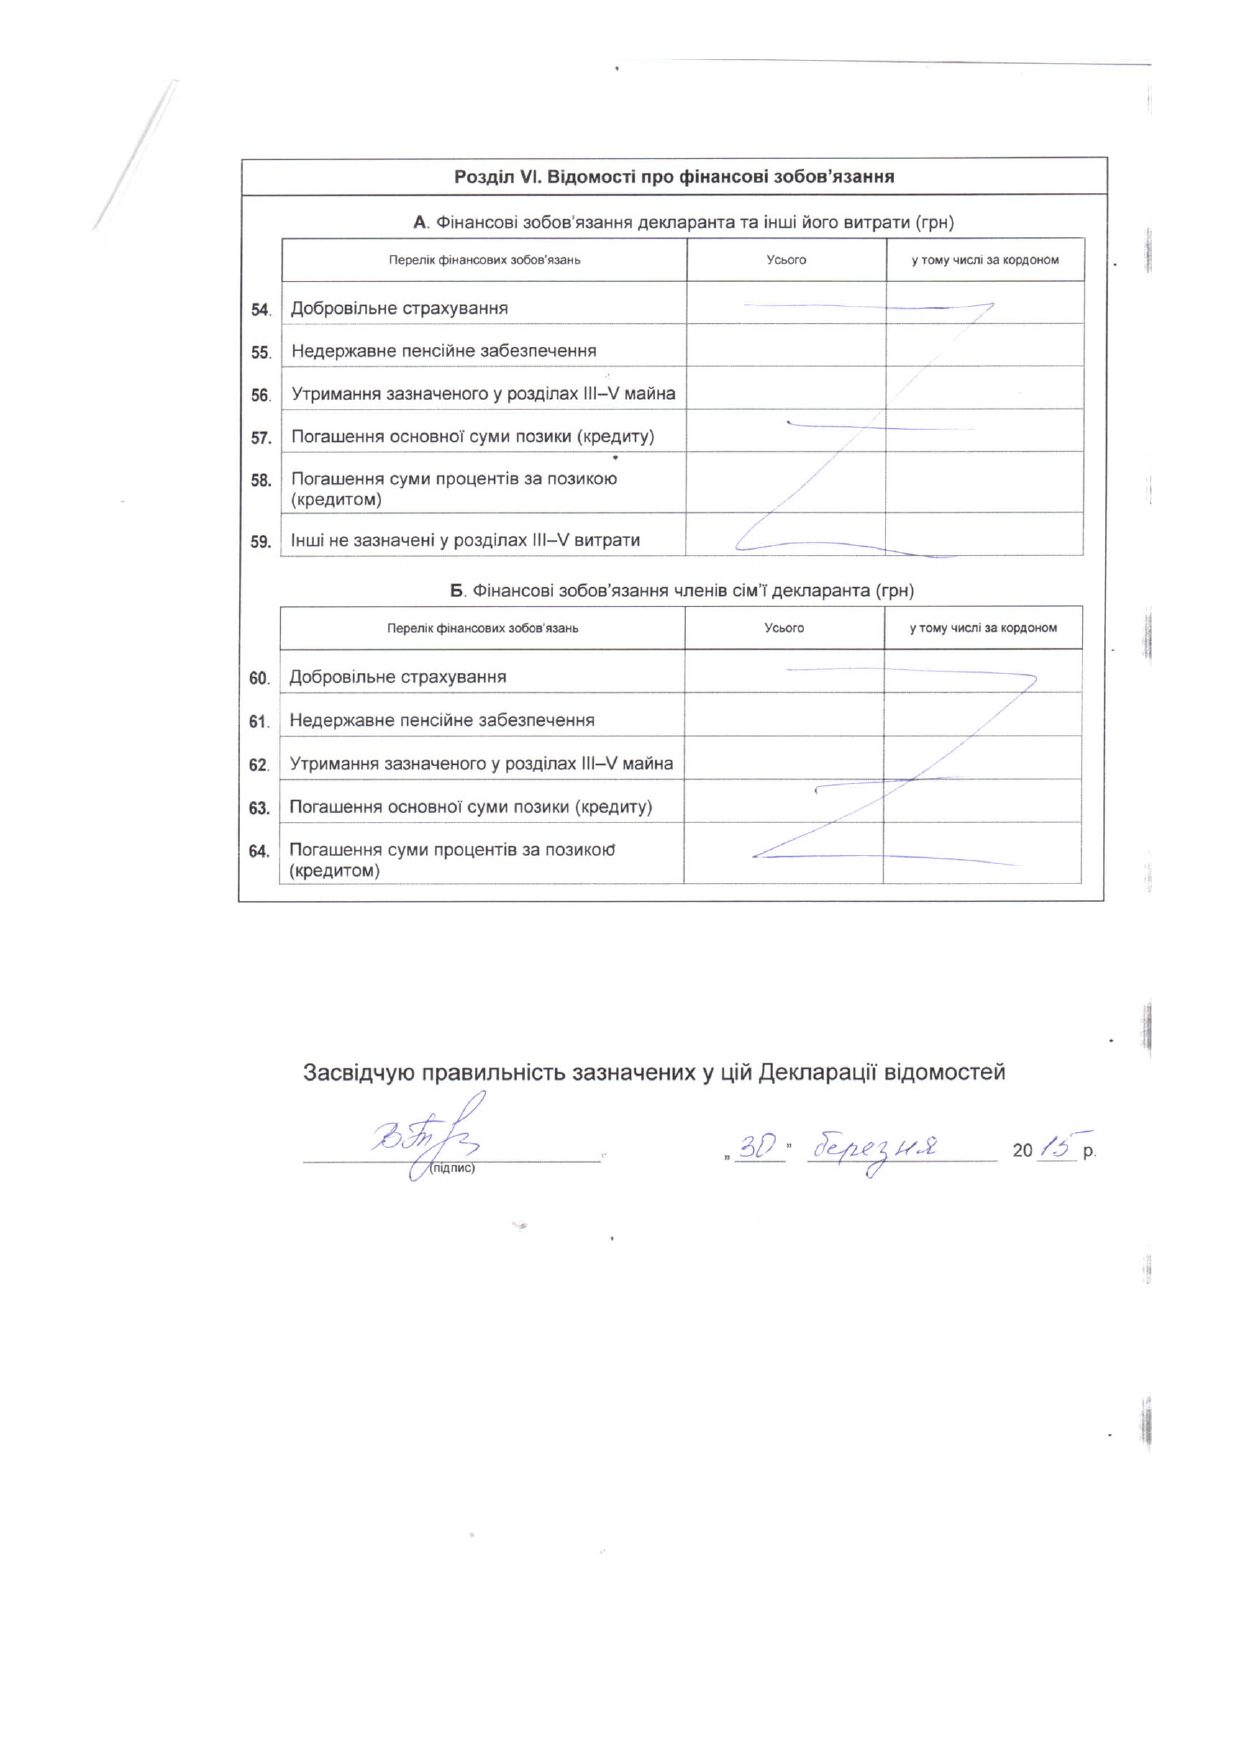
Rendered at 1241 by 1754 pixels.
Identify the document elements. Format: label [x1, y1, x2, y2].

picture [73, 59, 1152, 1584]
